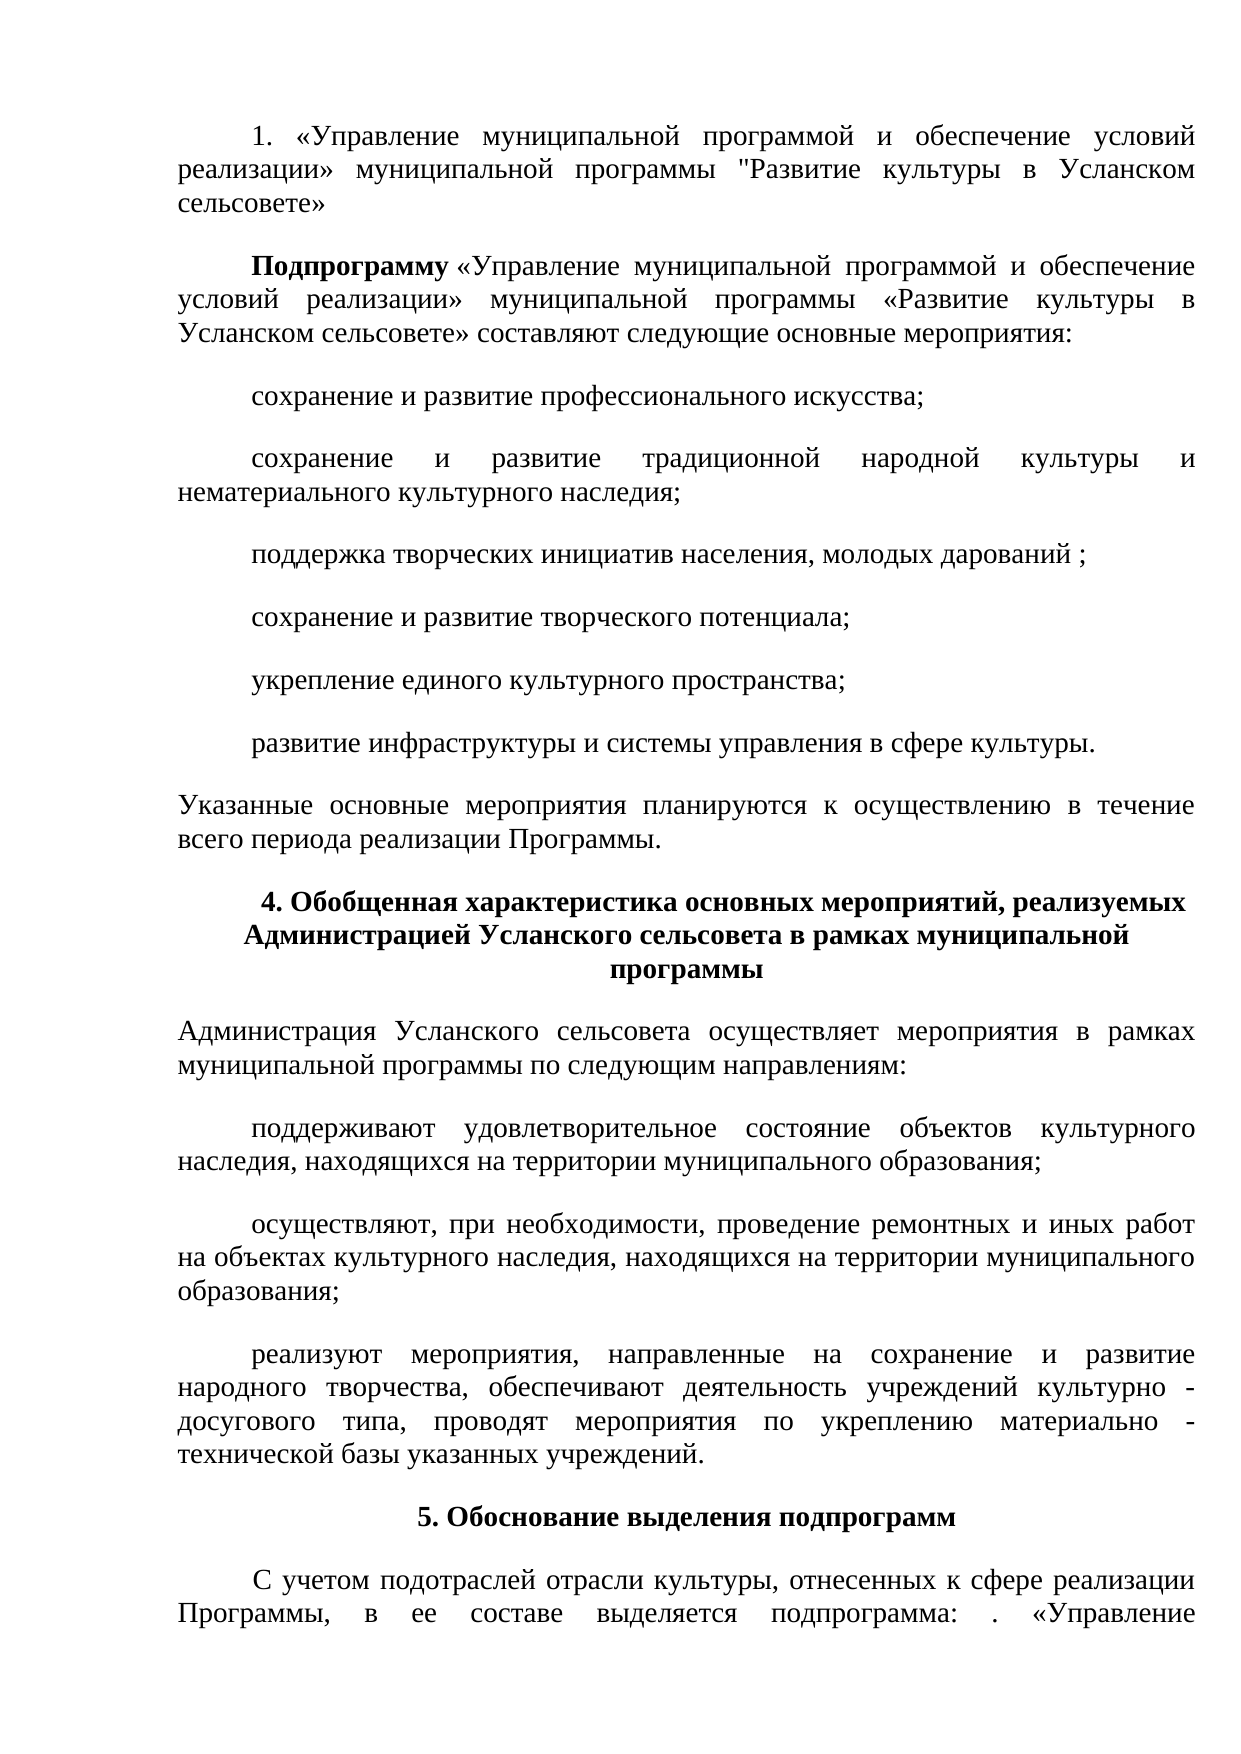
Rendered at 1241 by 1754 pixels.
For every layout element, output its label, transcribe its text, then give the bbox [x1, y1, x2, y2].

text поддерживают удовлетворительное состояние объектов культурного наследия, находящихся на территории муниципального образования; [177, 1110, 1196, 1177]
text поддержка творческих инициатив населения, молодых дарований ; [177, 537, 1196, 570]
text 1. «Управление муниципальной программой и обеспечение условий реализации» муниципальной программы "Развитие культуры в Усланском сельсовете» [177, 118, 1196, 219]
text сохранение и развитие традиционной народной культуры и нематериального культурного наследия; [177, 440, 1196, 507]
text осуществляют, при необходимости, проведение ремонтных и иных работ на объектах культурного наследия, находящихся на территории муниципального образования; [177, 1206, 1196, 1307]
text реализуют мероприятия, направленные на сохранение и развитие народного творчества, обеспечивают деятельность учреждений культурно - досугового типа, проводят мероприятия по укреплению материально - технической базы указанных учреждений. [177, 1336, 1196, 1470]
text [177, 1562, 1196, 1629]
text Указанные основные мероприятия планируются к осуществлению в течение всего периода реализации Программы. [177, 787, 1196, 854]
text сохранение и развитие творческого потенциала; [177, 599, 1196, 633]
text Администрация Усланского сельсовета осуществляет мероприятия в рамках муниципальной программы по следующим направлениям: [177, 1013, 1196, 1081]
text укрепление единого культурного пространства; [177, 662, 1196, 696]
text 4. Обобщенная характеристика основных мероприятий, реализуемых Администрацией Усланского сельсовета в рамках муниципальной программы [177, 884, 1196, 984]
text сохранение и развитие профессионального искусства; [177, 378, 1196, 411]
text 5. Обоснование выделения подпрограмм [177, 1499, 1196, 1533]
text развитие инфраструктуры и системы управления в сфере культуры. [177, 725, 1196, 758]
text Подпрограмму «Управление муниципальной программой и обеспечение условий реализации» муниципальной программы «Развитие культуры в Усланском сельсовете» составляют следующие основные мероприятия: [177, 248, 1196, 348]
